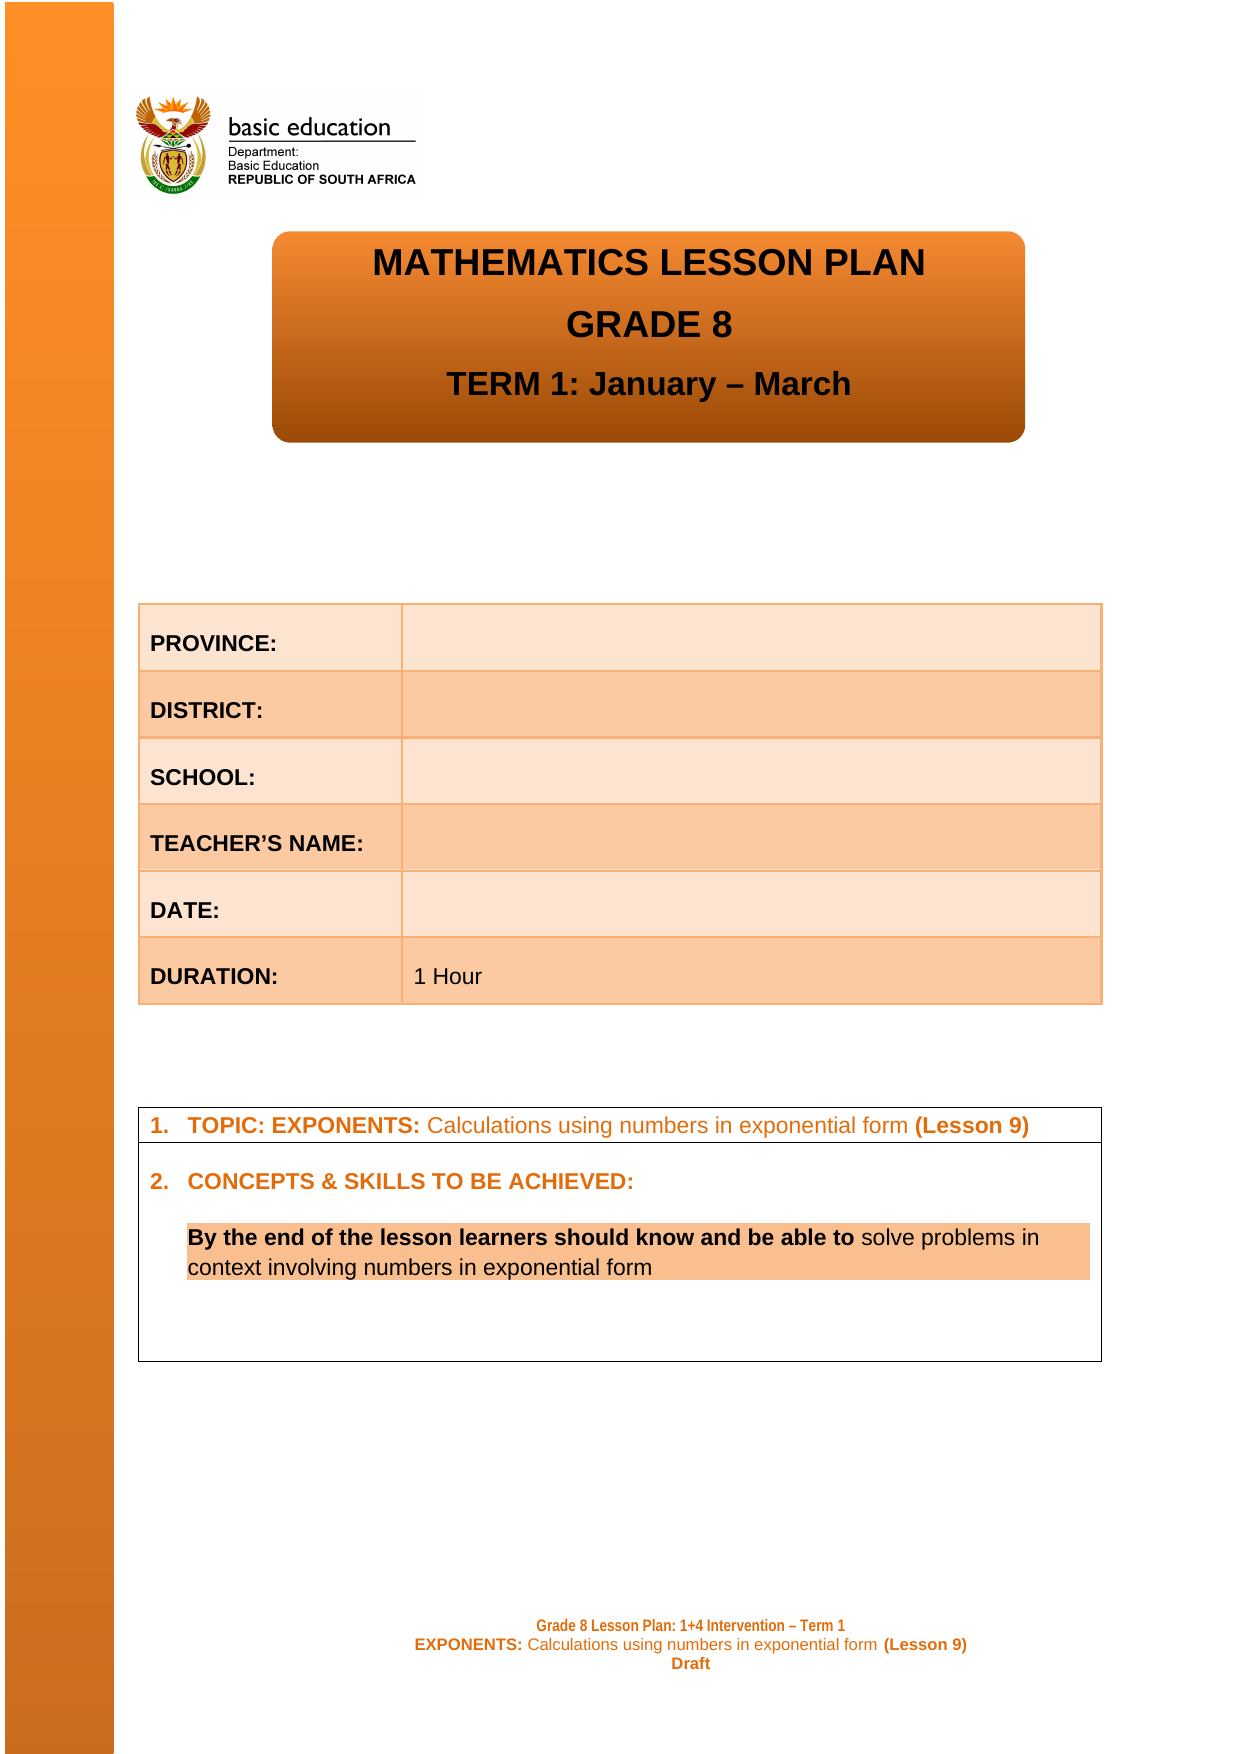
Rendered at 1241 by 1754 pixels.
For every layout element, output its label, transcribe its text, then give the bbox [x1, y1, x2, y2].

table_header [403, 605, 1100, 670]
table_cell DATE: [140, 872, 401, 936]
table_cell [403, 739, 1100, 803]
table_cell 1 Hour [403, 938, 1100, 1003]
table_cell [403, 872, 1100, 936]
picture [127, 87, 425, 202]
table_cell SCHOOL: [140, 739, 401, 803]
table_cell CONCEPTS & SKILLS TO BE ACHIEVED: By the end of the lesson learners should know and be able to solve problems in context involving numbers in exponential form [139, 1143, 1101, 1361]
table_cell DURATION: [140, 938, 401, 1003]
table_cell [403, 672, 1100, 736]
table_header PROVINCE: [140, 605, 401, 670]
table_header TOPIC: EXPONENTS: Calculations using numbers in exponential form (Lesson 9) [139, 1108, 1101, 1142]
table_cell [403, 805, 1100, 869]
table_cell TEACHER’S NAME: [140, 805, 401, 869]
table_cell DISTRICT: [140, 672, 401, 736]
